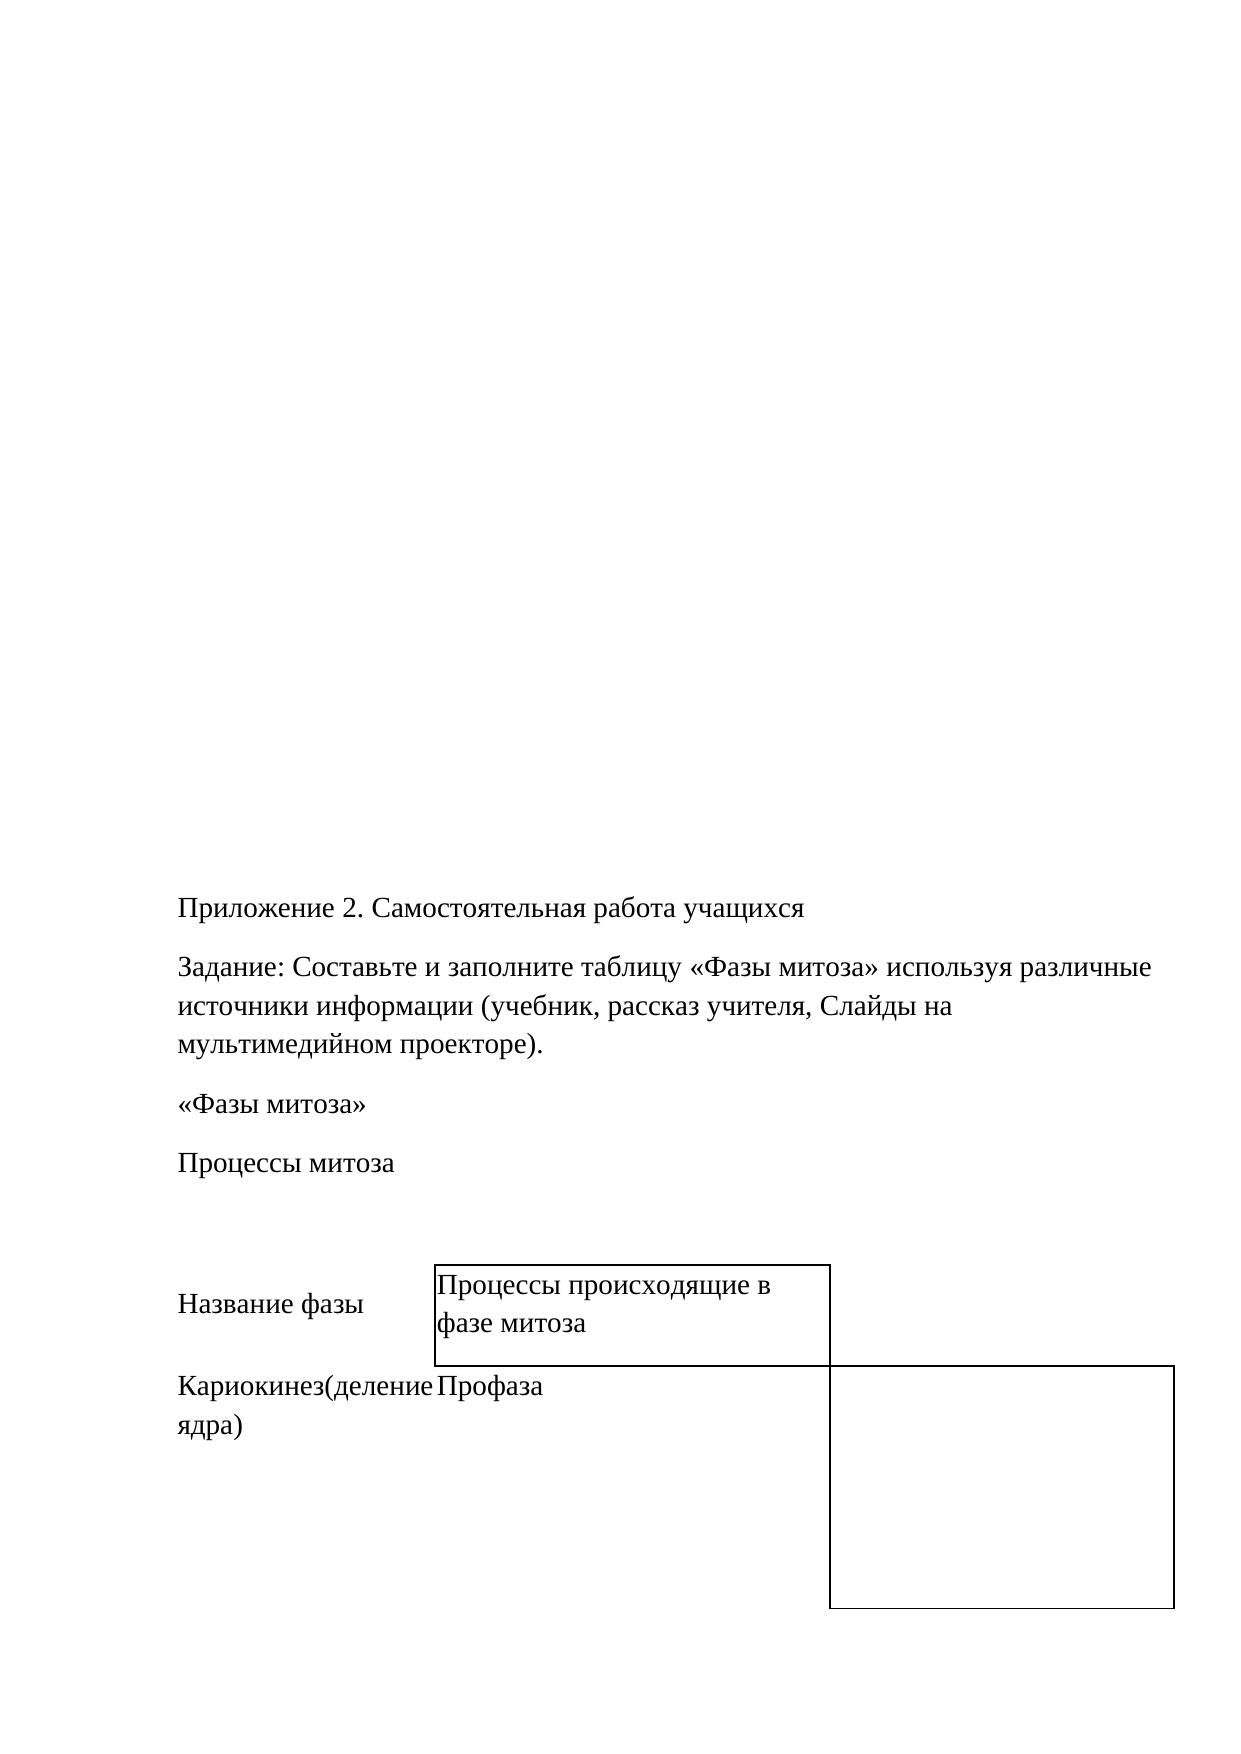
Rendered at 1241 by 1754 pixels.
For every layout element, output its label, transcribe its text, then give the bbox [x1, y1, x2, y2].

table_cell Профаза [435, 1367, 829, 1608]
table_header Процессы происходящие в фазе митоза [436, 1266, 829, 1365]
table_header Название фазы [176, 1264, 434, 1365]
text Задание: Составьте и заполните таблицу «Фазы митоза» используя различные источники информации (учебник, рассказ учителя, Слайды на мультимедийном проекторе). [177, 949, 1152, 1060]
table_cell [176, 1365, 435, 1608]
table_cell [831, 1367, 1173, 1608]
text Приложение 2. Самостоятельная работа учащихся [177, 890, 1152, 923]
text Процессы митоза [177, 1145, 1152, 1179]
text «Фазы митоза» [177, 1086, 1152, 1119]
